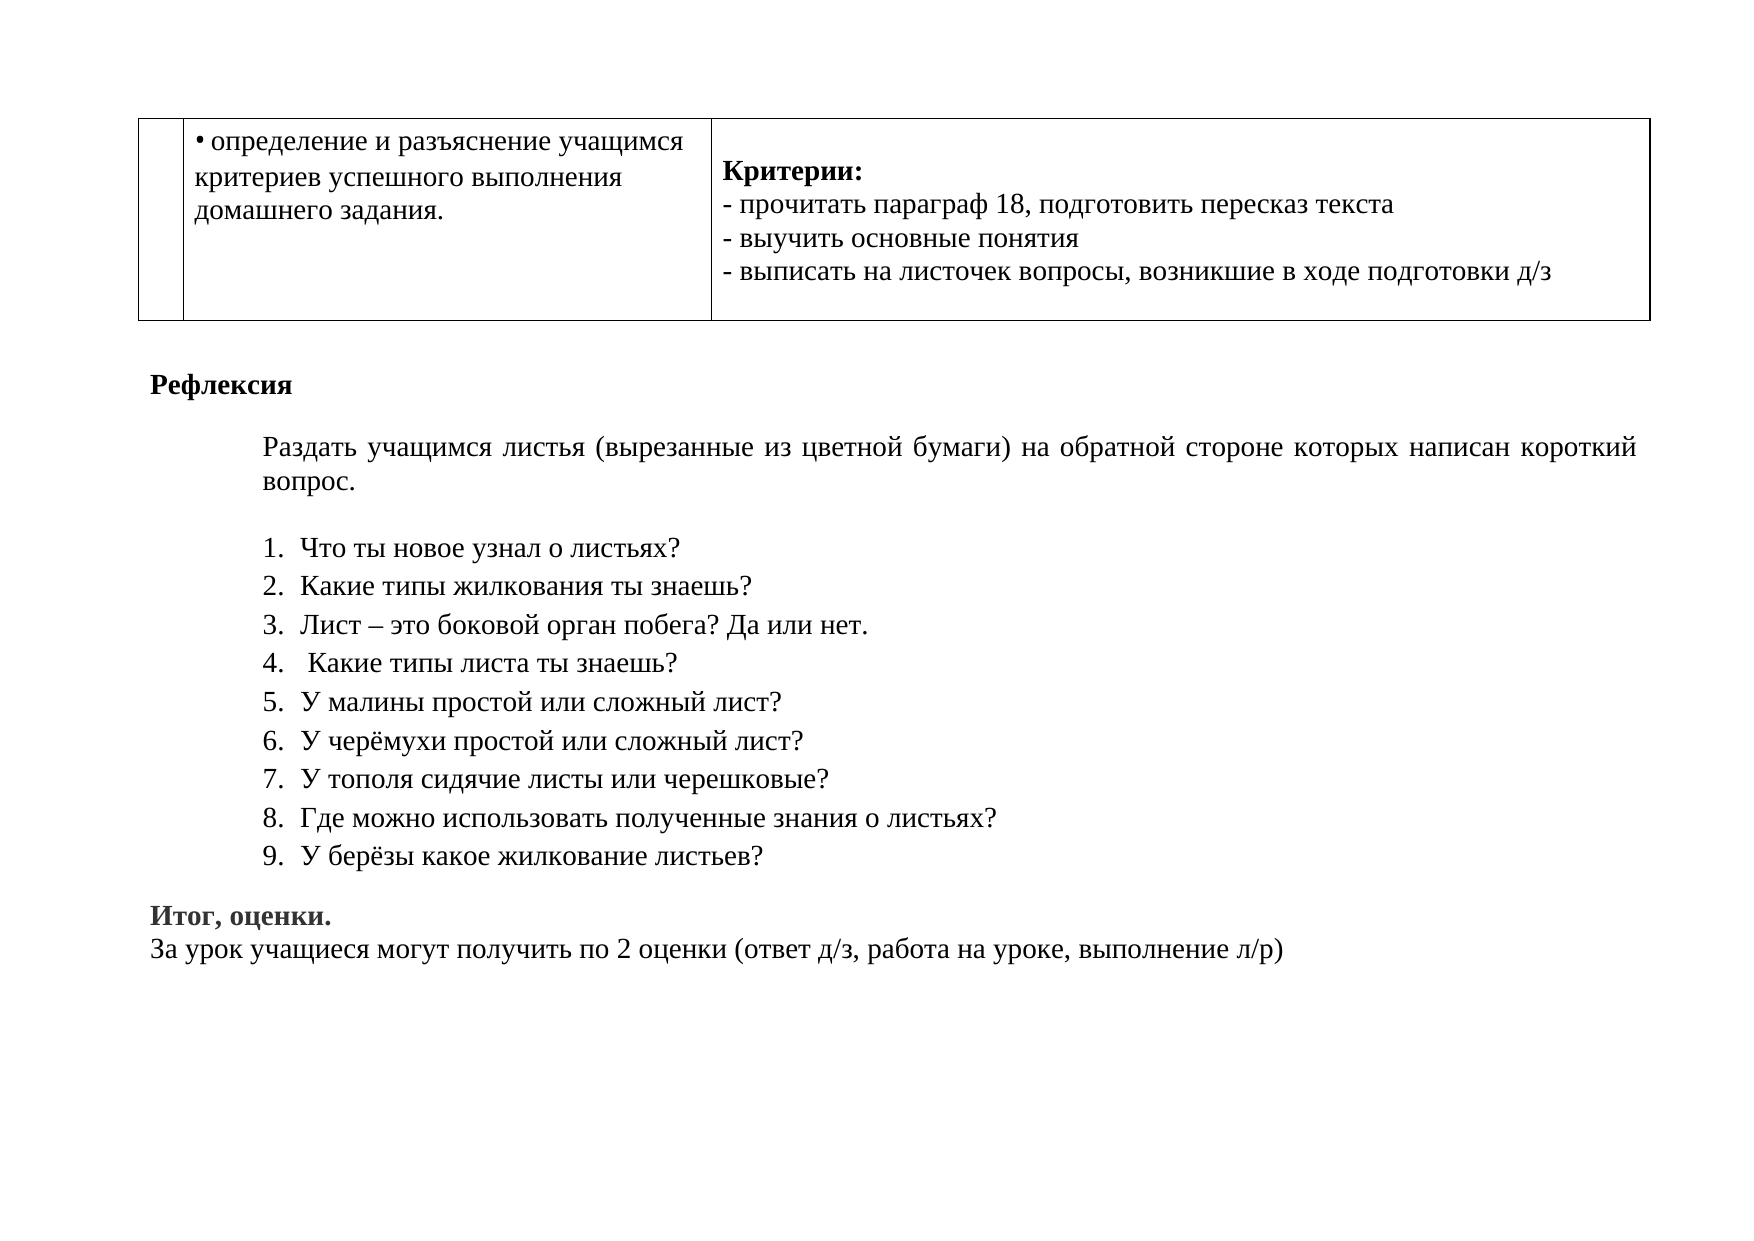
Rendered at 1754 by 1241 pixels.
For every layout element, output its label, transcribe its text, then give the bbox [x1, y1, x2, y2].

list Что ты новое узнал о листьях? [262, 530, 1639, 563]
text За урок учащиеся могут получить по 2 оценки (ответ д/з, работа на уроке, выполнение л/р) [150, 931, 1639, 965]
text Итог, оценки. [150, 898, 1639, 931]
text Рефлексия [150, 367, 1639, 401]
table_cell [712, 119, 1649, 320]
list У малины простой или сложный лист? [262, 684, 1639, 718]
list Лист – это боковой орган побега? Да или нет. [262, 607, 1639, 641]
list Где можно использовать полученные знания о листьях? [262, 800, 1639, 833]
list У тополя сидячие листы или черешковые? [262, 761, 1639, 795]
list У черёмухи простой или сложный лист? [262, 723, 1639, 756]
list Какие типы листа ты знаешь? [262, 646, 1639, 679]
table_cell 5. [139, 119, 183, 320]
list Какие типы жилкования ты знаешь? [262, 568, 1639, 602]
list У берёзы какое жилкование листьев? [262, 838, 1639, 872]
list Раздать учащимся листья (вырезанные из цветной бумаги) на обратной стороне которых написан короткий вопрос. [262, 429, 1639, 496]
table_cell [184, 119, 711, 320]
